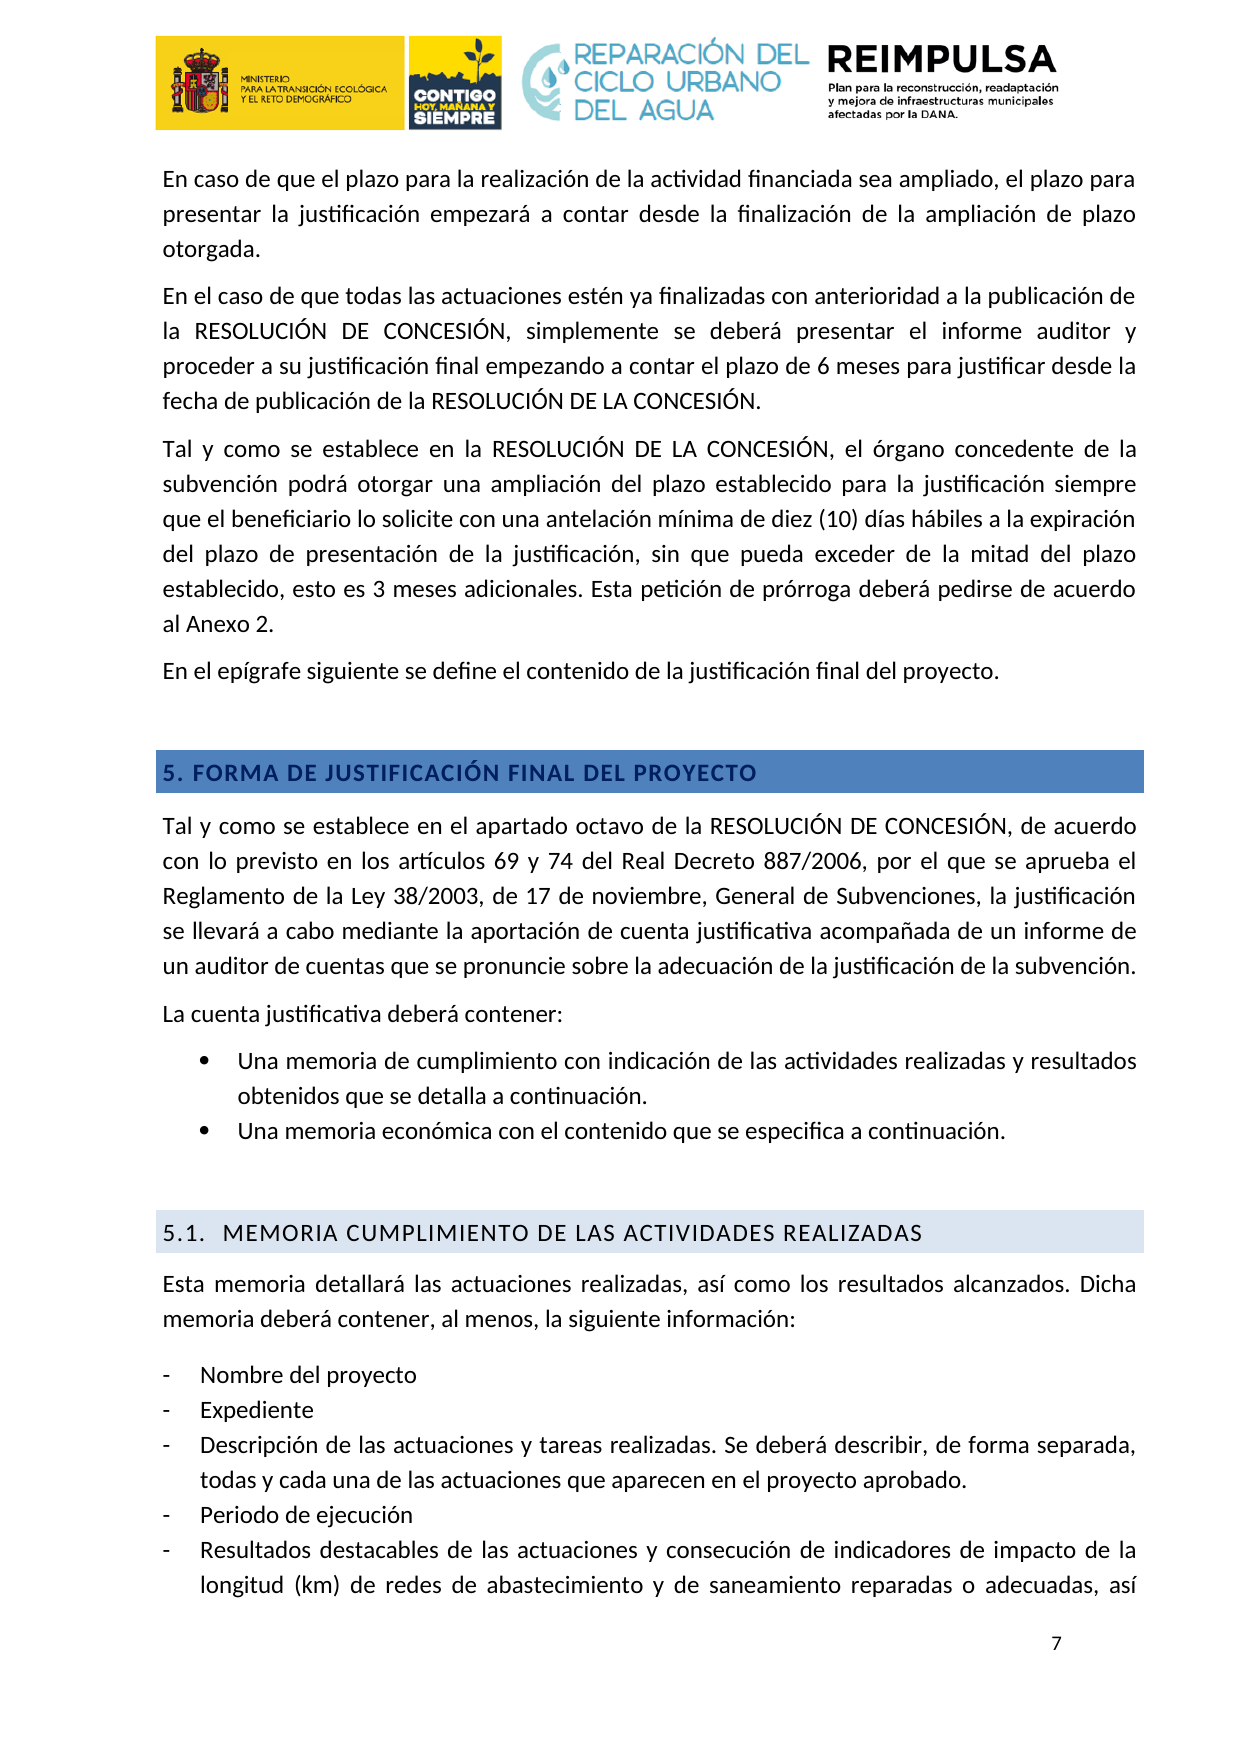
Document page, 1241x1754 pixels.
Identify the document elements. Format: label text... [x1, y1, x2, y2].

text En el epígrafe siguiente se define el contenido de la justificación final del proyecto. [162, 655, 1138, 686]
text En caso de que el plazo para la realización de la actividad financiada sea ampliado, el plazo para presentar la justificación empezará a contar desde la finalización de la ampliación de plazo otorgada. [162, 163, 1138, 263]
subtitle FORMA DE JUSTIFICACIÓN FINAL DEL PROYECTO [163, 757, 1138, 787]
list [162, 1534, 1138, 1600]
text Tal y como se establece en el apartado octavo de la RESOLUCIÓN DE CONCESIÓN, de acuerdo con lo previsto en los artículos 69 y 74 del Real Decreto 887/2006, por el que se aprueba el Reglamento de la Ley 38/2003, de 17 de noviembre, General de Subvenciones, la justificación se llevará a cabo mediante la aportación de cuenta justificativa acompañada de un informe de un auditor de cuentas que se pronuncie sobre la adecuación de la justificación de la subvención. [162, 810, 1138, 981]
text La cuenta justificativa deberá contener: [162, 998, 1138, 1028]
text Esta memoria detallará las actuaciones realizadas, así como los resultados alcanzados. Dicha memoria deberá contener, al menos, la siguiente información: [162, 1268, 1138, 1334]
subtitle MEMORIA CUMPLIMIENTO DE LAS ACTIVIDADES REALIZADAS [163, 1217, 1138, 1247]
list Periodo de ejecución [162, 1499, 1138, 1530]
list Una memoria económica con el contenido que se especifica a continuación. [200, 1115, 1138, 1146]
list Una memoria de cumplimiento con indicación de las actividades realizadas y resultados obtenidos que se detalla a continuación. [200, 1045, 1138, 1111]
list Descripción de las actuaciones y tareas realizadas. Se deberá describir, de forma separada, todas y cada una de las actuaciones que aparecen en el proyecto aprobado. [162, 1429, 1138, 1495]
list Expediente [162, 1394, 1138, 1425]
list Nombre del proyecto [162, 1359, 1138, 1390]
text Tal y como se establece en la RESOLUCIÓN DE LA CONCESIÓN, el órgano concedente de la subvención podrá otorgar una ampliación del plazo establecido para la justificación siempre que el beneficiario lo solicite con una antelación mínima de diez (10) días hábiles a la expiración del plazo de presentación de la justificación, sin que pueda exceder de la mitad del plazo establecido, esto es 3 meses adicionales. Esta petición de prórroga deberá pedirse de acuerdo al Anexo 2. [162, 433, 1138, 638]
text En el caso de que todas las actuaciones estén ya finalizadas con anterioridad a la publicación de la RESOLUCIÓN DE CONCESIÓN, simplemente se deberá presentar el informe auditor y proceder a su justificación final empezando a contar el plazo de 6 meses para justificar desde la fecha de publicación de la RESOLUCIÓN DE LA CONCESIÓN. [162, 280, 1138, 416]
picture [132, 10, 1072, 139]
